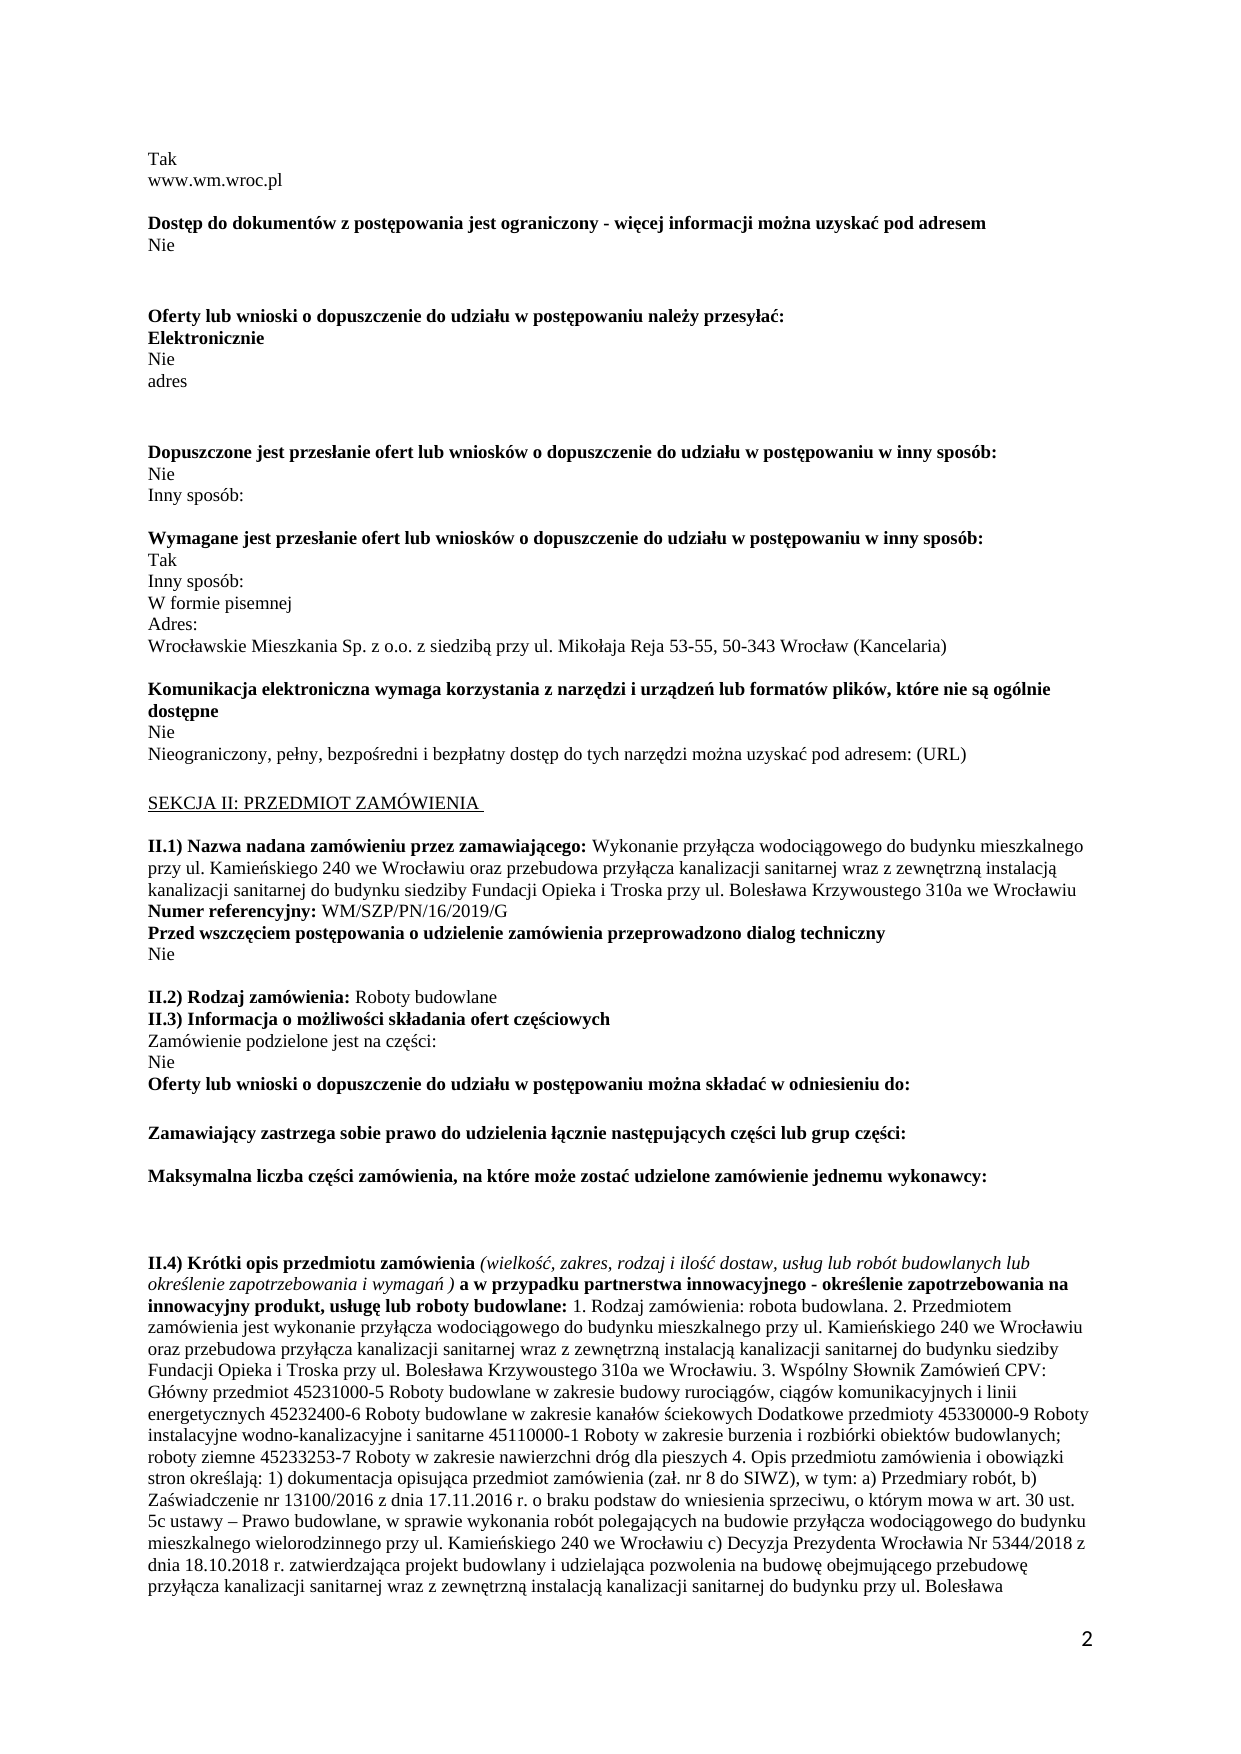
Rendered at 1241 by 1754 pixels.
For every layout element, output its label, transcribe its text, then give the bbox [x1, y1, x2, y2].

text Tak www.wm.wroc.pl [148, 148, 1093, 191]
text Dostęp do dokumentów z postępowania jest ograniczony - więcej informacji można uzyskać pod adresem [148, 191, 1093, 234]
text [148, 1122, 1093, 1597]
text Nie adres [148, 348, 1093, 419]
text II.1) Nazwa nadana zamówieniu przez zamawiającego: Wykonanie przyłącza wodociągowego do budynku mieszkalnego przy ul. Kamieńskiego 240 we Wrocławiu oraz przebudowa przyłącza kanalizacji sanitarnej wraz z zewnętrzną instalacją kanalizacji sanitarnej do budynku siedziby Fundacji Opieka i Troska przy ul. Bolesława Krzywoustego 310a we Wrocławiu Numer referencyjny: WM/SZP/PN/16/2019/G Przed wszczęciem postępowania o udzielenie zamówienia przeprowadzono dialog techniczny [148, 814, 1093, 943]
text Nie [148, 234, 1093, 283]
text Oferty lub wnioski o dopuszczenie do udziału w postępowaniu należy przesyłać: Elektronicznie [148, 283, 1093, 348]
text SEKCJA II: PRZEDMIOT ZAMÓWIENIA [148, 792, 1093, 814]
text Nie Nieograniczony, pełny, bezpośredni i bezpłatny dostęp do tych narzędzi można uzyskać pod adresem: (URL) [148, 721, 1093, 792]
text Nie Oferty lub wnioski o dopuszczenie do udziału w postępowaniu można składać w odniesieniu do: [148, 1051, 1093, 1122]
text Nie [148, 943, 1093, 965]
text Dopuszczone jest przesłanie ofert lub wniosków o dopuszczenie do udziału w postępowaniu w inny sposób: Nie Inny sposób: Wymagane jest przesłanie ofert lub wniosków o dopuszczenie do udziału w postępowaniu w inny sposób: Tak Inny sposób: W formie pisemnej Adres: Wrocławskie Mieszkania Sp. z o.o. z siedzibą przy ul. Mikołaja Reja 53-55, 50-343 Wrocław (Kancelaria) [148, 441, 1093, 656]
text Komunikacja elektroniczna wymaga korzystania z narzędzi i urządzeń lub formatów plików, które nie są ogólnie dostępne [148, 656, 1093, 721]
text II.2) Rodzaj zamówienia: Roboty budowlane II.3) Informacja o możliwości składania ofert częściowych Zamówienie podzielone jest na części: [148, 965, 1093, 1051]
